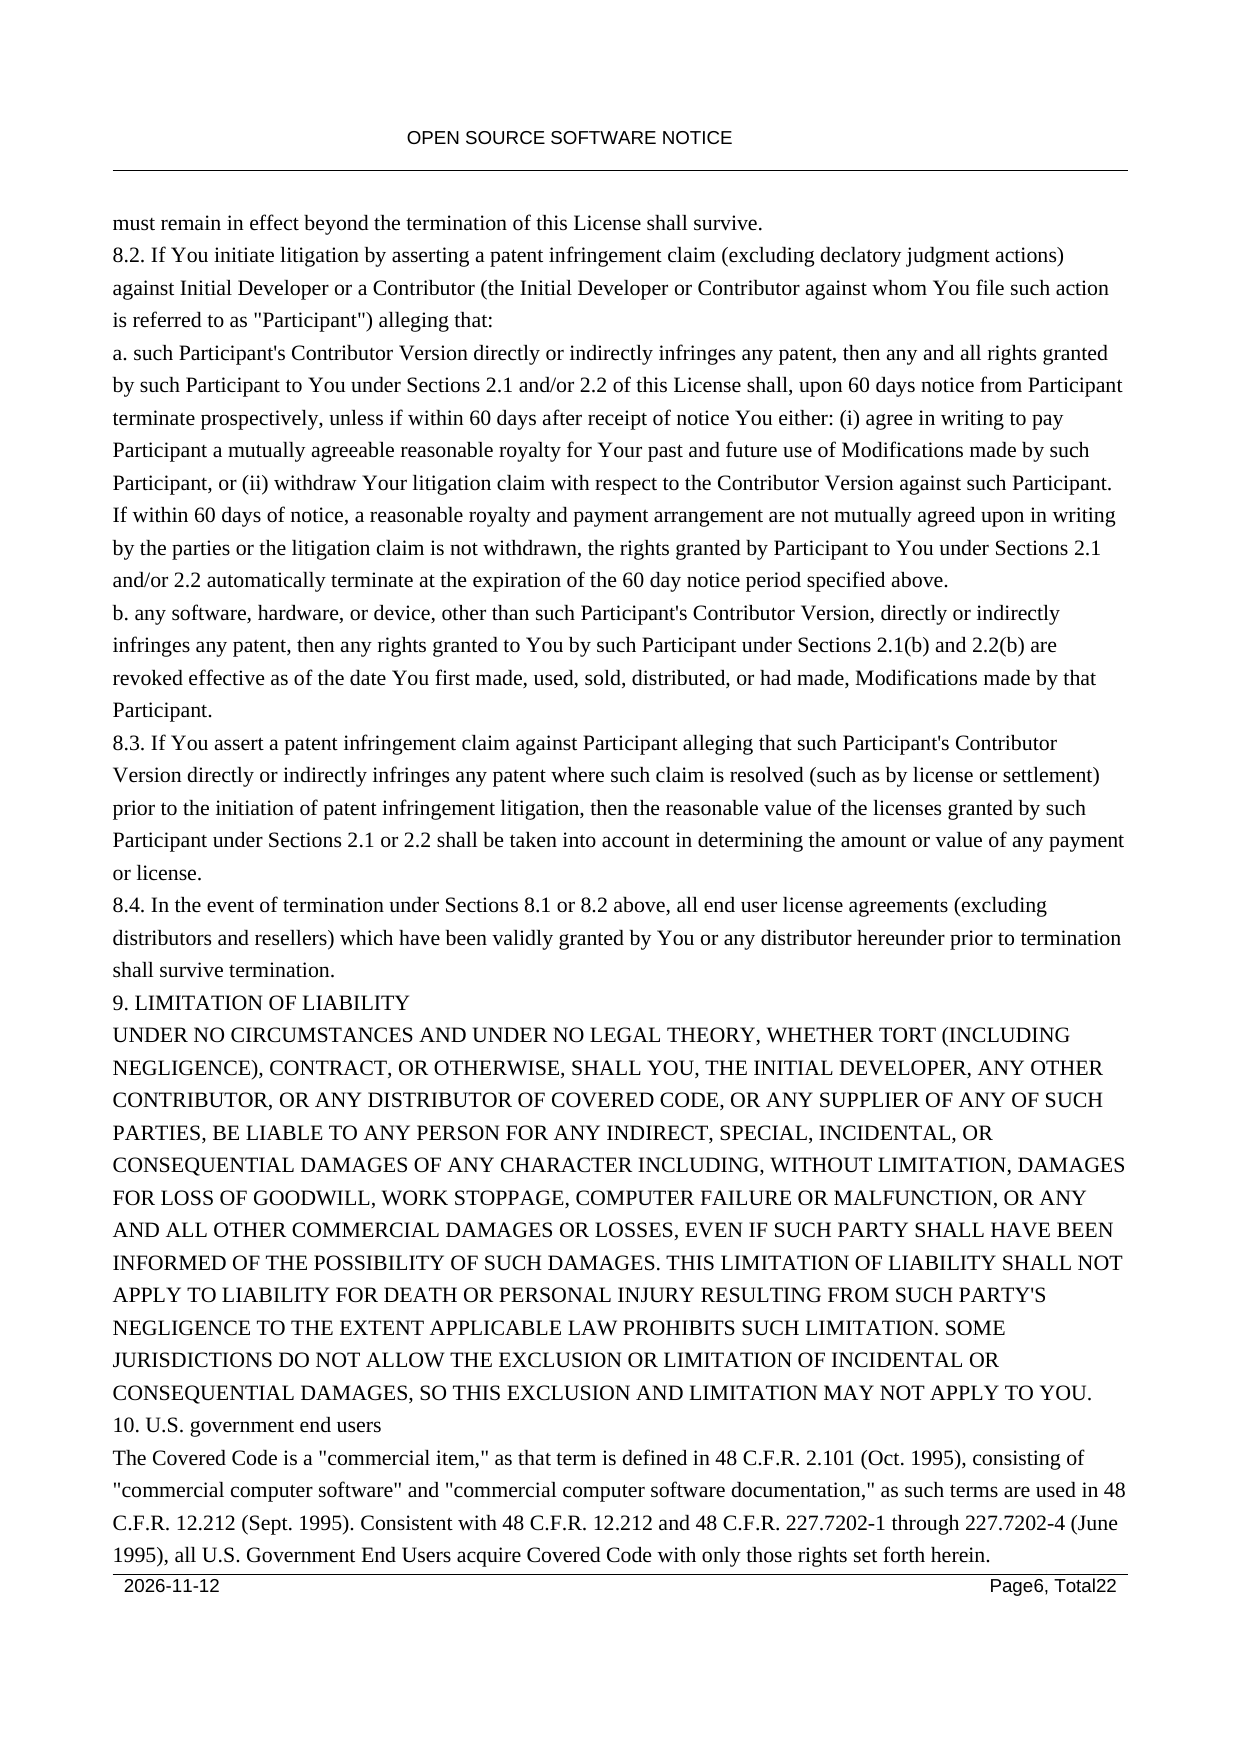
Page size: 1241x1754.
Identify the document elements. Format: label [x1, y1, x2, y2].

text [112, 206, 1128, 1571]
